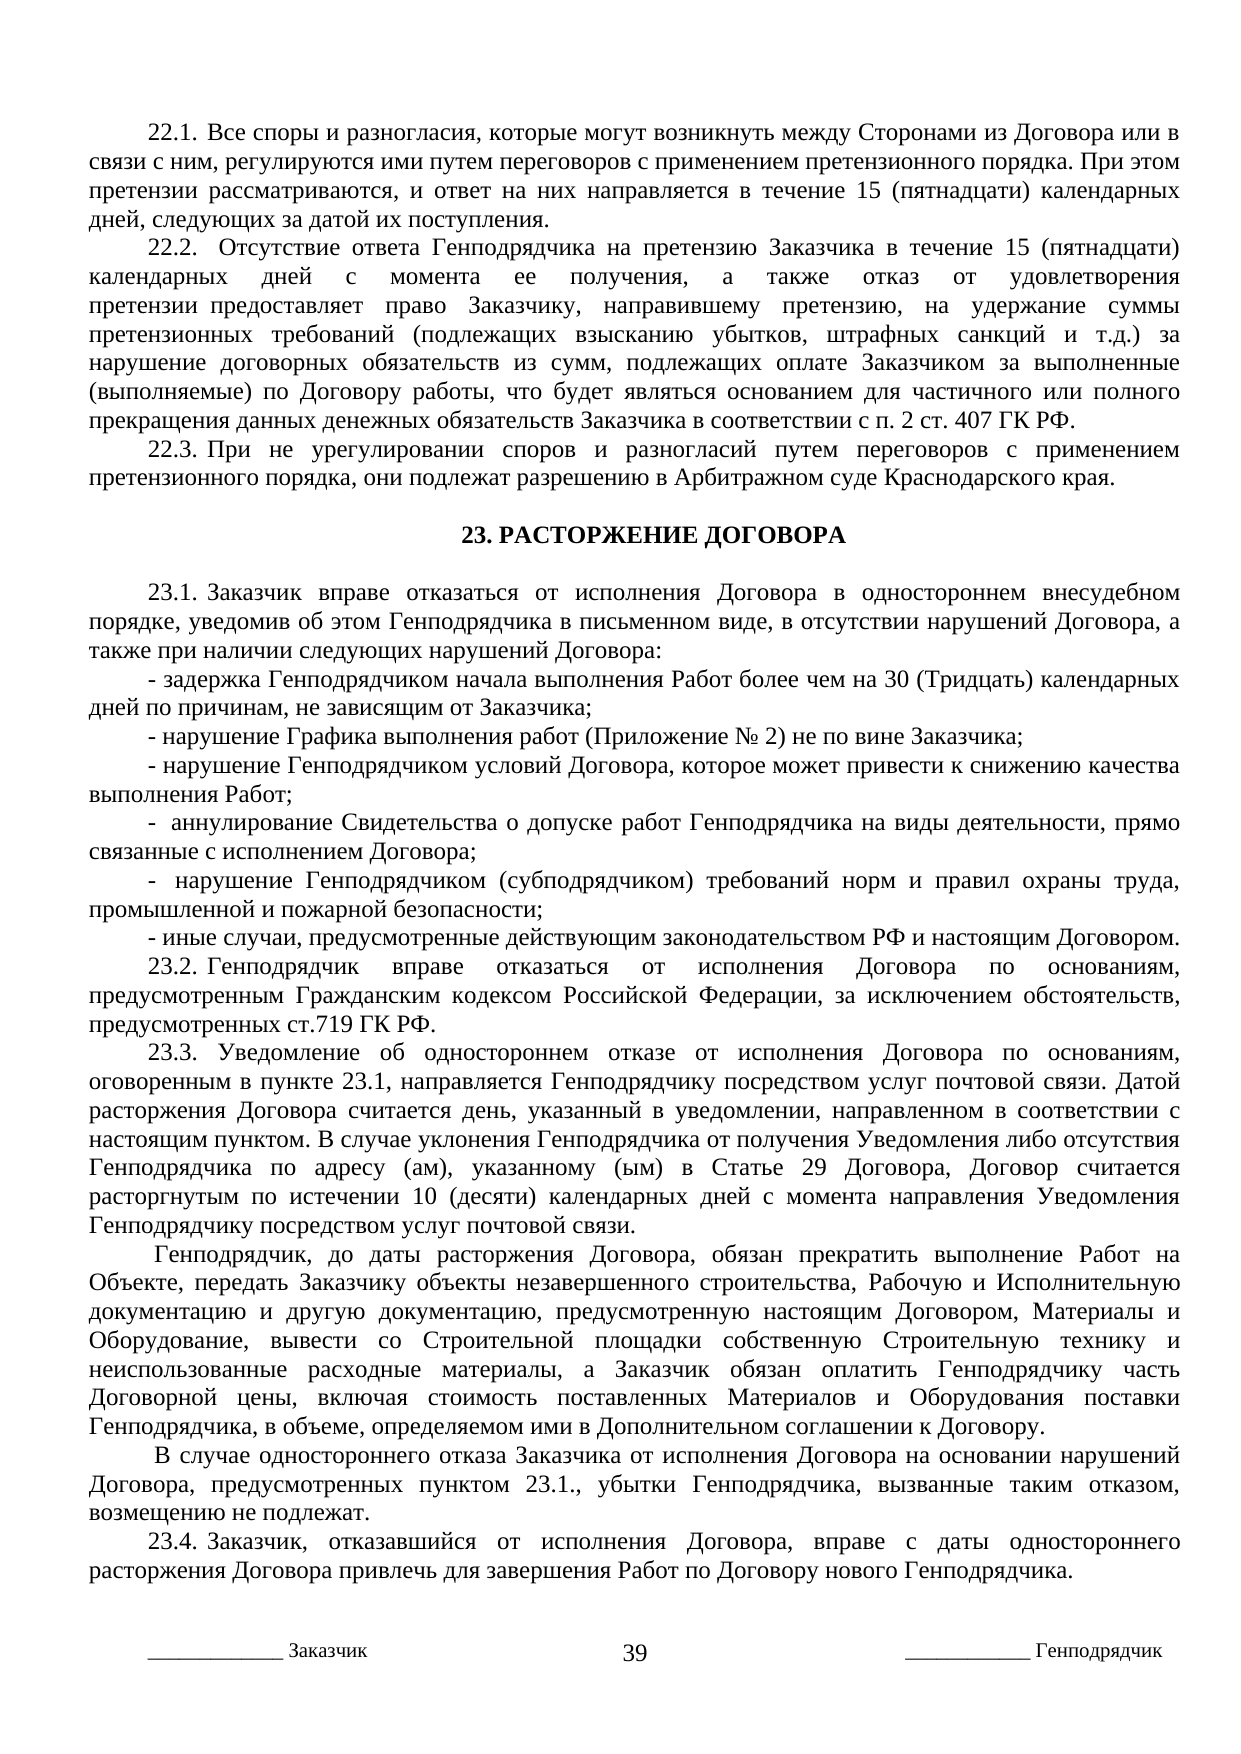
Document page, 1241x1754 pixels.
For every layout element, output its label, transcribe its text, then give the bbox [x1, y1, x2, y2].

text 23.3. Уведомление об одностороннем отказе от исполнения Договора по основаниям, оговоренным в пункте 23.1, направляется Генподрядчику посредством услуг почтовой связи. Датой расторжения Договора считается день, указанный в уведомлении, направленном в соответствии с настоящим пунктом. В случае уклонения Генподрядчика от получения Уведомления либо отсутствия Генподрядчика по адресу (ам), указанному (ым) в Статье 29 Договора, Договор считается расторгнутым по истечении 10 (десяти) календарных дней с момента направления Уведомления Генподрядчику посредством услуг почтовой связи. [89, 1037, 1181, 1239]
text 23.4. Заказчик, отказавшийся от исполнения Договора, вправе с даты одностороннего расторжения Договора привлечь для завершения Работ по Договору нового Генподрядчика. [89, 1526, 1181, 1584]
text 23.2. Генподрядчик вправе отказаться от исполнения Договора по основаниям, предусмотренным Гражданским кодексом Российской Федерации, за исключением обстоятельств, предусмотренных ст.719 ГК РФ. [89, 951, 1181, 1037]
text - задержка Генподрядчиком начала выполнения Работ более чем на 30 (Тридцать) календарных дней по причинам, не зависящим от Заказчика; [89, 664, 1181, 721]
text 22.1. Все споры и разногласия, которые могут возникнуть между Сторонами из Договора или в связи с ним, регулируются ими путем переговоров с применением претензионного порядка. При этом претензии рассматриваются, и ответ на них направляется в течение 15 (пятнадцати) календарных дней, следующих за датой их поступления. [89, 117, 1181, 232]
list Расторжение Договора [126, 520, 1181, 549]
text 22.2. Отсутствие ответа Генподрядчика на претензию Заказчика в течение 15 (пятнадцати) календарных дней с момента ее получения, а также отказ от удовлетворения претензии предоставляет право Заказчику, направившему претензию, на удержание суммы претензионных требований (подлежащих взысканию убытков, штрафных санкций и т.д.) за нарушение договорных обязательств из сумм, подлежащих оплате Заказчиком за выполненные (выполняемые) по Договору работы, что будет являться основанием для частичного или полного прекращения данных денежных обязательств Заказчика в соответствии с п. 2 ст. 407 ГК РФ. [89, 232, 1181, 434]
text - аннулирование Свидетельства о допуске работ Генподрядчика на виды деятельности, прямо связанные с исполнением Договора; [89, 807, 1181, 865]
text В случае одностороннего отказа Заказчика от исполнения Договора на основании нарушений Договора, предусмотренных пунктом 23.1., убытки Генподрядчика, вызванные таким отказом, возмещению не подлежат. [89, 1440, 1181, 1526]
text - нарушение Генподрядчиком (субподрядчиком) требований норм и правил охраны труда, промышленной и пожарной безопасности; [89, 865, 1181, 922]
text Генподрядчик, до даты расторжения Договора, обязан прекратить выполнение Работ на Объекте, передать Заказчику объекты незавершенного строительства, Рабочую и Исполнительную документацию и другую документацию, предусмотренную настоящим Договором, Материалы и Оборудование, вывести со Строительной площадки собственную Строительную технику и неиспользованные расходные материалы, а Заказчик обязан оплатить Генподрядчику часть Договорной цены, включая стоимость поставленных Материалов и Оборудования поставки Генподрядчика, в объеме, определяемом ими в Дополнительном соглашении к Договору. [89, 1239, 1181, 1440]
text - иные случаи, предусмотренные действующим законодательством РФ и настоящим Договором. [89, 922, 1181, 951]
text 22.3. При не урегулировании споров и разногласий путем переговоров с применением претензионного порядка, они подлежат разрешению в Арбитражном суде Краснодарского края. [89, 434, 1181, 491]
text - нарушение Графика выполнения работ (Приложение № 2) не по вине Заказчика; [89, 721, 1181, 750]
text 23.1. Заказчик вправе отказаться от исполнения Договора в одностороннем внесудебном порядке, уведомив об этом Генподрядчика в письменном виде, в отсутствии нарушений Договора, а также при наличии следующих нарушений Договора: [89, 577, 1181, 664]
text - нарушение Генподрядчиком условий Договора, которое может привести к снижению качества выполнения Работ; [89, 750, 1181, 807]
